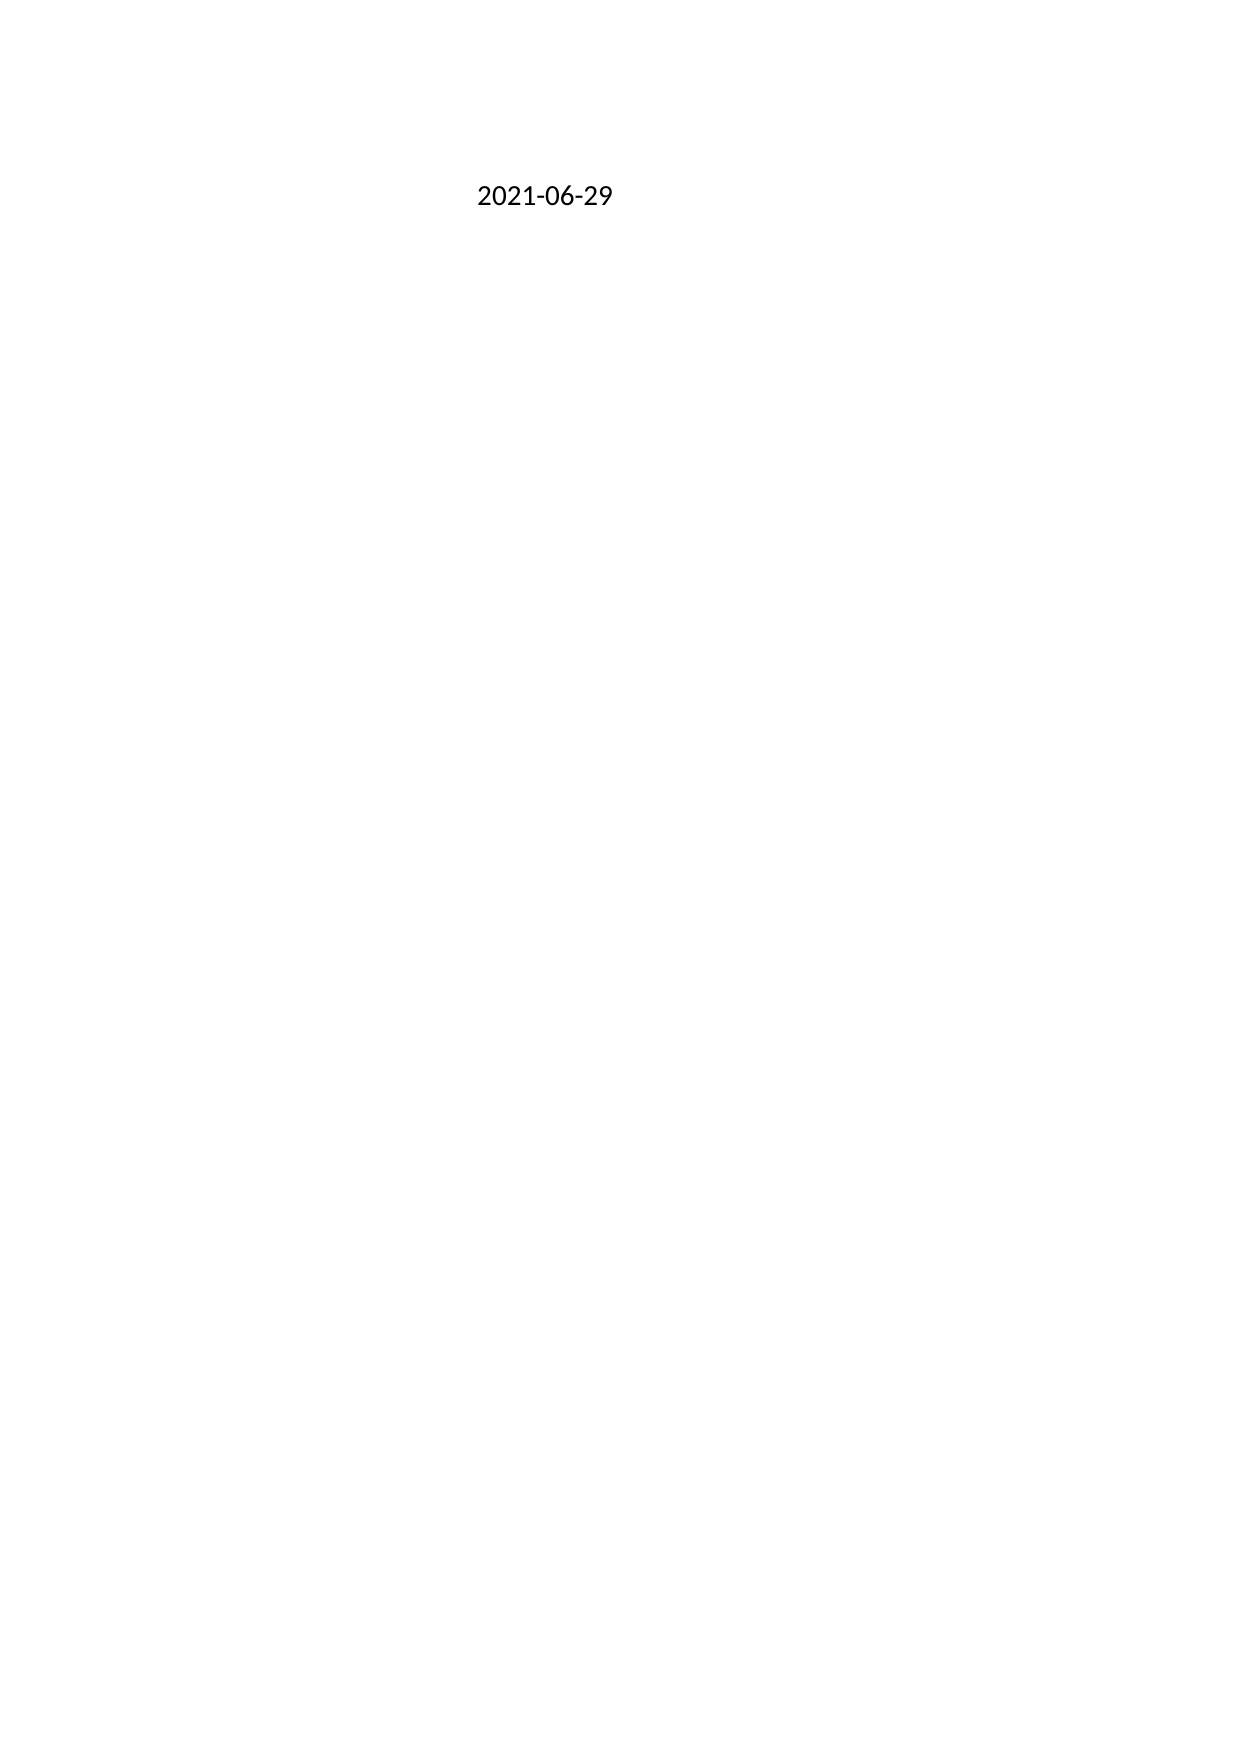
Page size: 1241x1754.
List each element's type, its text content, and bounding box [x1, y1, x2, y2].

list 2021-06-29 [187, 162, 1053, 227]
